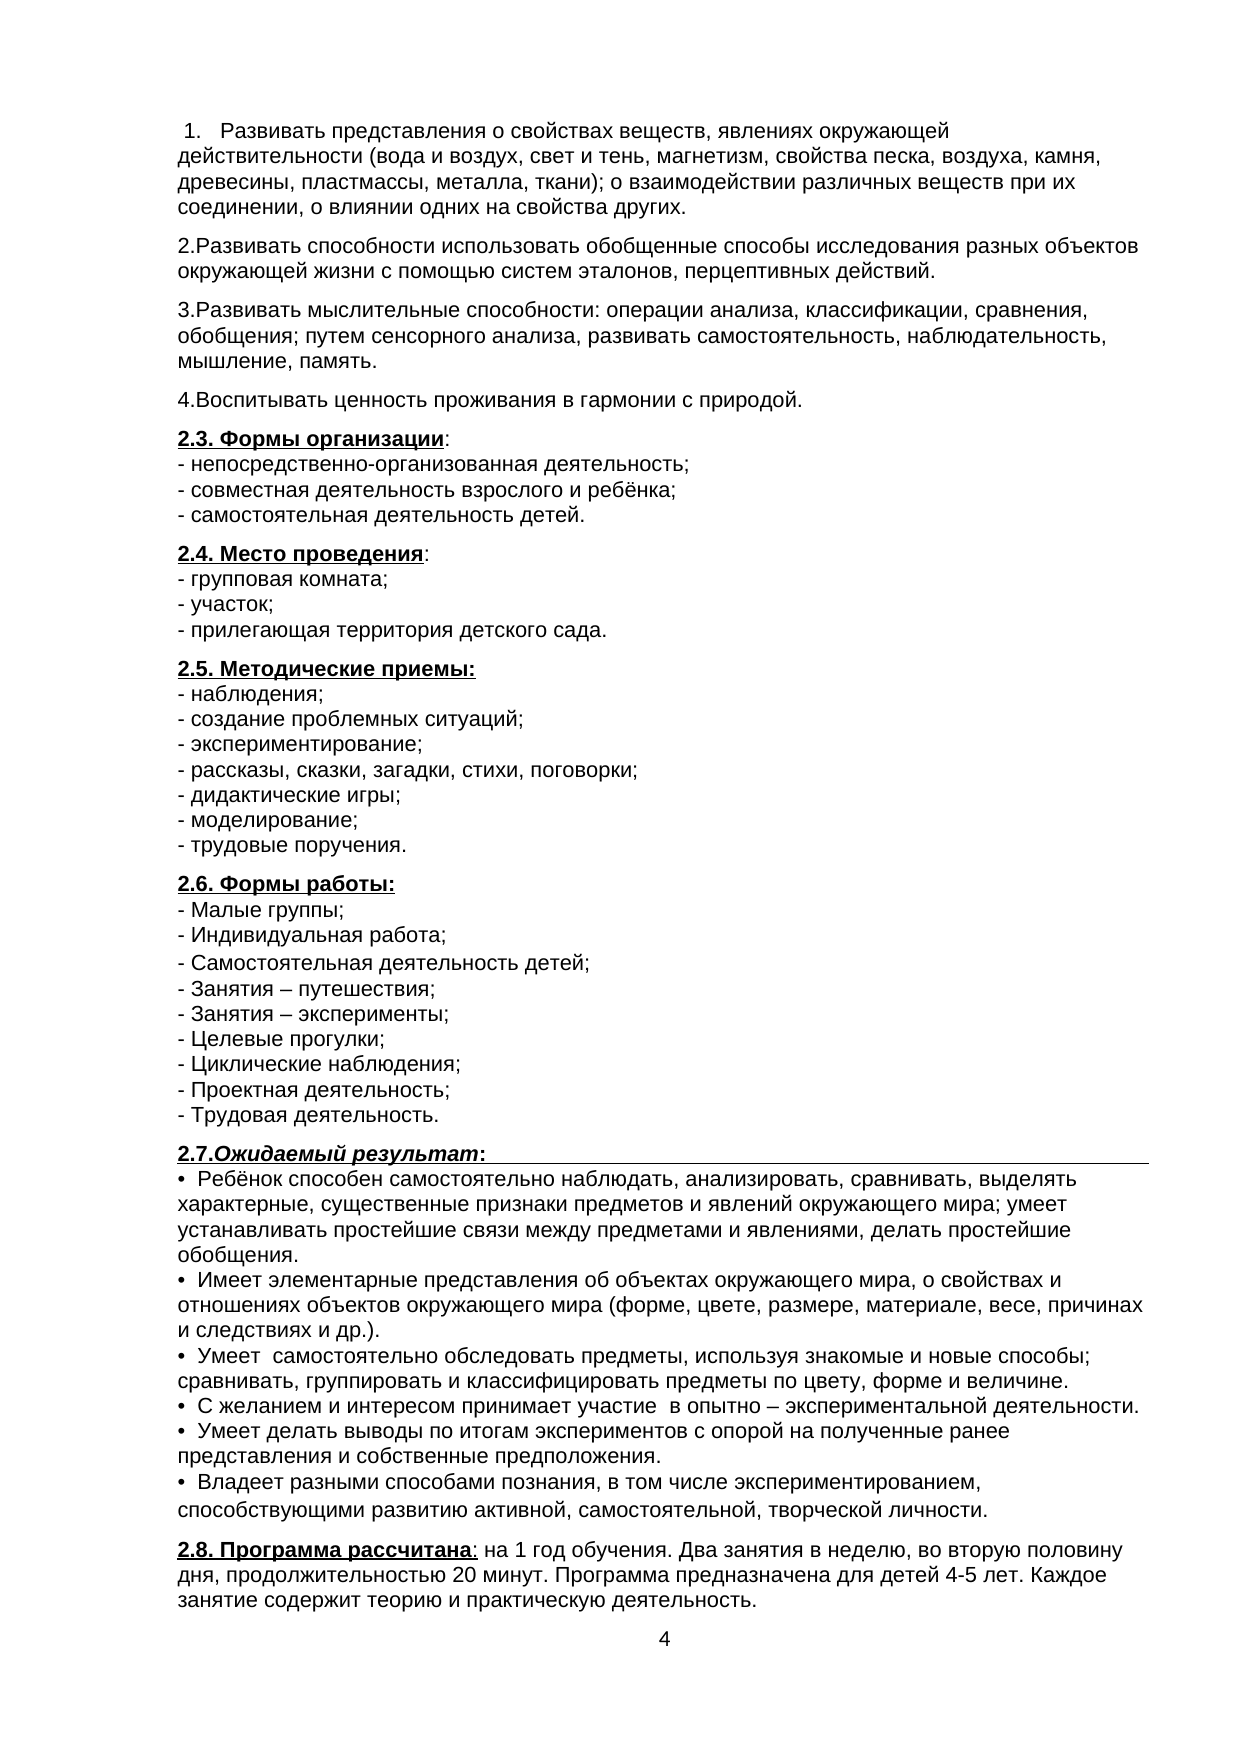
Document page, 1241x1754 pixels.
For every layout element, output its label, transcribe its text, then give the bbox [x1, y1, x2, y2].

text 2.7.Ожидаемый результат: • Ребёнок способен самостоятельно наблюдать, анализировать, сравнивать, выделять характерные, существенные признаки предметов и явлений окружающего мира; умеет устанавливать простейшие связи между предметами и явлениями, делать простейшие обобщения. • Имеет элементарные представления об объектах окружающего мира, о свойствах и отношениях объектов окружающего мира (форме, цвете, размере, материале, весе, причинах и следствиях и др.). • Умеет самостоятельно обследовать предметы, используя знакомые и новые способы; сравнивать, группировать и классифицировать предметы по цвету, форме и величине. • С желанием и интересом принимает участие в опытно – экспериментальной деятельности. • Умеет делать выводы по итогам экспериментов с опорой на полученные ранее представления и собственные предположения. • Владеет разными способами познания, в том числе экспериментированием, способствующими развитию активной, самостоятельной, творческой личности. [177, 1141, 1152, 1522]
text 2.5. Методические приемы: - наблюдения; - создание проблемных ситуаций; - экспериментирование; - рассказы, сказки, загадки, стихи, поговорки; - дидактические игры; - моделирование; - трудовые поручения. [177, 656, 1152, 857]
text 4.Воспитывать ценность проживания в гармонии с природой. [177, 387, 1152, 412]
text 2.3. Формы организации: - непосредственно-организованная деятельность; - совместная деятельность взрослого и ребёнка; - самостоятельная деятельность детей. [177, 426, 1152, 527]
text 3.Развивать мыслительные способности: операции анализа, классификации, сравнения, обобщения; путем сенсорного анализа, развивать самостоятельность, наблюдательность, мышление, память. [177, 297, 1152, 373]
text 2.6. Формы работы: - Малые группы; - Индивидуальная работа; - Самостоятельная деятельность детей; - Занятия – путешествия; - Занятия – эксперименты; - Целевые прогулки; - Циклические наблюдения; - Проектная деятельность; - Трудовая деятельность. [177, 871, 1152, 1127]
text 1. Развивать представления о свойствах веществ, явлениях окружающей действительности (вода и воздух, свет и тень, магнетизм, свойства песка, воздуха, камня, древесины, пластмассы, металла, ткани); о взаимодействии различных веществ при их соединении, о влиянии одних на свойства других. [177, 118, 1152, 219]
text 2.8. Программа рассчитана: на 1 год обучения. Два занятия в неделю, во вторую половину дня, продолжительностью 20 минут. Программа предназначена для детей 4-5 лет. Каждое занятие содержит теорию и практическую деятельность. [177, 1536, 1152, 1612]
text 2.4. Место проведения: - групповая комната; - участок; - прилегающая территория детского сада. [177, 541, 1152, 642]
text 2.Развивать способности использовать обобщенные способы исследования разных объектов окружающей жизни с помощью систем эталонов, перцептивных действий. [177, 233, 1152, 283]
